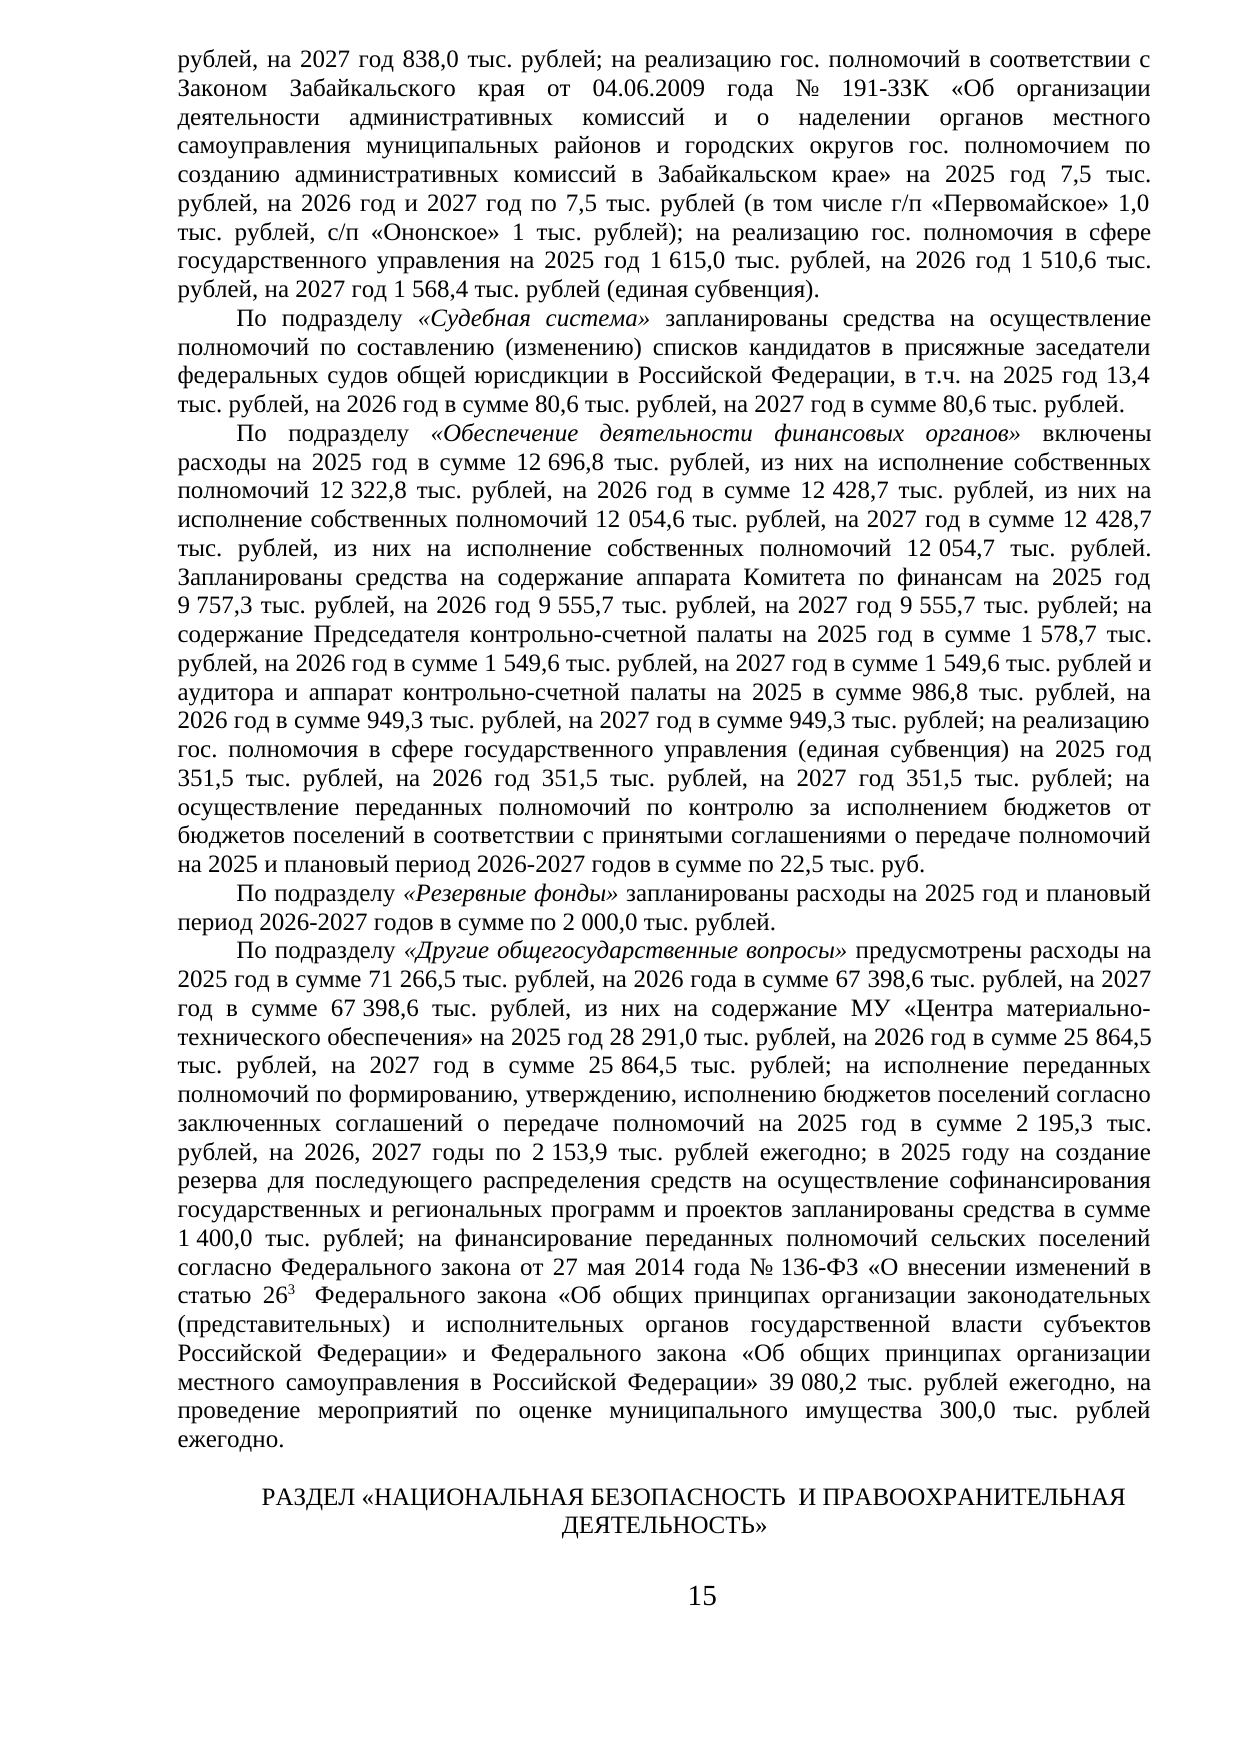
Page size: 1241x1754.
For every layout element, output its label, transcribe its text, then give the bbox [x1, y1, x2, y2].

text По подразделу «Резервные фонды» запланированы расходы на 2025 год и плановый период 2026-2027 годов в сумме по 2 000,0 тыс. рублей. [177, 878, 1152, 936]
text По подразделу «Другие общегосударственные вопросы» предусмотрены расходы на 2025 год в сумме 71 266,5 тыс. рублей, на 2026 года в сумме 67 398,6 тыс. рублей, на 2027 год в сумме 67 398,6 тыс. рублей, из них на содержание МУ «Центра материально-технического обеспечения» на 2025 год 28 291,0 тыс. рублей, на 2026 год в сумме 25 864,5 тыс. рублей, на 2027 год в сумме 25 864,5 тыс. рублей; на исполнение переданных полномочий по формированию, утверждению, исполнению бюджетов поселений согласно заключенных соглашений о передаче полномочий на 2025 год в сумме 2 195,3 тыс. рублей, на 2026, 2027 годы по 2 153,9 тыс. рублей ежегодно; в 2025 году на создание резерва для последующего распределения средств на осуществление софинансирования государственных и региональных программ и проектов запланированы средства в сумме 1 400,0 тыс. рублей; на финансирование переданных полномочий сельских поселений согласно Федерального закона от 27 мая 2014 года № 136-ФЗ «О внесении изменений в статью 263 Федерального закона «Об общих принципах организации законодательных (представительных) и исполнительных органов государственной власти субъектов Российской Федерации» и Федерального закона «Об общих принципах организации местного самоуправления в Российской Федерации» 39 080,2 тыс. рублей ежегодно, на проведение мероприятий по оценке муниципального имущества 300,0 тыс. рублей ежегодно. [177, 936, 1152, 1453]
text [177, 44, 1152, 303]
text РАЗДЕЛ «НАЦИОНАЛЬНАЯ БЕЗОПАСНОСТЬ И ПРАВООХРАНИТЕЛЬНАЯ ДЕЯТЕЛЬНОСТЬ» [177, 1482, 1152, 1539]
text По подразделу «Судебная система» запланированы средства на осуществление полномочий по составлению (изменению) списков кандидатов в присяжные заседатели федеральных судов общей юрисдикции в Российской Федерации, в т.ч. на 2025 год 13,4 тыс. рублей, на 2026 год в сумме 80,6 тыс. рублей, на 2027 год в сумме 80,6 тыс. рублей. [177, 303, 1152, 418]
text По подразделу «Обеспечение деятельности финансовых органов» включены расходы на 2025 год в сумме 12 696,8 тыс. рублей, из них на исполнение собственных полномочий 12 322,8 тыс. рублей, на 2026 год в сумме 12 428,7 тыс. рублей, из них на исполнение собственных полномочий 12 054,6 тыс. рублей, на 2027 год в сумме 12 428,7 тыс. рублей, из них на исполнение собственных полномочий 12 054,7 тыс. рублей. Запланированы средства на содержание аппарата Комитета по финансам на 2025 год 9 757,3 тыс. рублей, на 2026 год 9 555,7 тыс. рублей, на 2027 год 9 555,7 тыс. рублей; на содержание Председателя контрольно-счетной палаты на 2025 год в сумме 1 578,7 тыс. рублей, на 2026 год в сумме 1 549,6 тыс. рублей, на 2027 год в сумме 1 549,6 тыс. рублей и аудитора и аппарат контрольно-счетной палаты на 2025 в сумме 986,8 тыс. рублей, на 2026 год в сумме 949,3 тыс. рублей, на 2027 год в сумме 949,3 тыс. рублей; на реализацию гос. полномочия в сфере государственного управления (единая субвенция) на 2025 год 351,5 тыс. рублей, на 2026 год 351,5 тыс. рублей, на 2027 год 351,5 тыс. рублей; на осуществление переданных полномочий по контролю за исполнением бюджетов от бюджетов поселений в соответствии с принятыми соглашениями о передаче полномочий на 2025 и плановый период 2026-2027 годов в сумме по 22,5 тыс. руб. [177, 418, 1152, 878]
